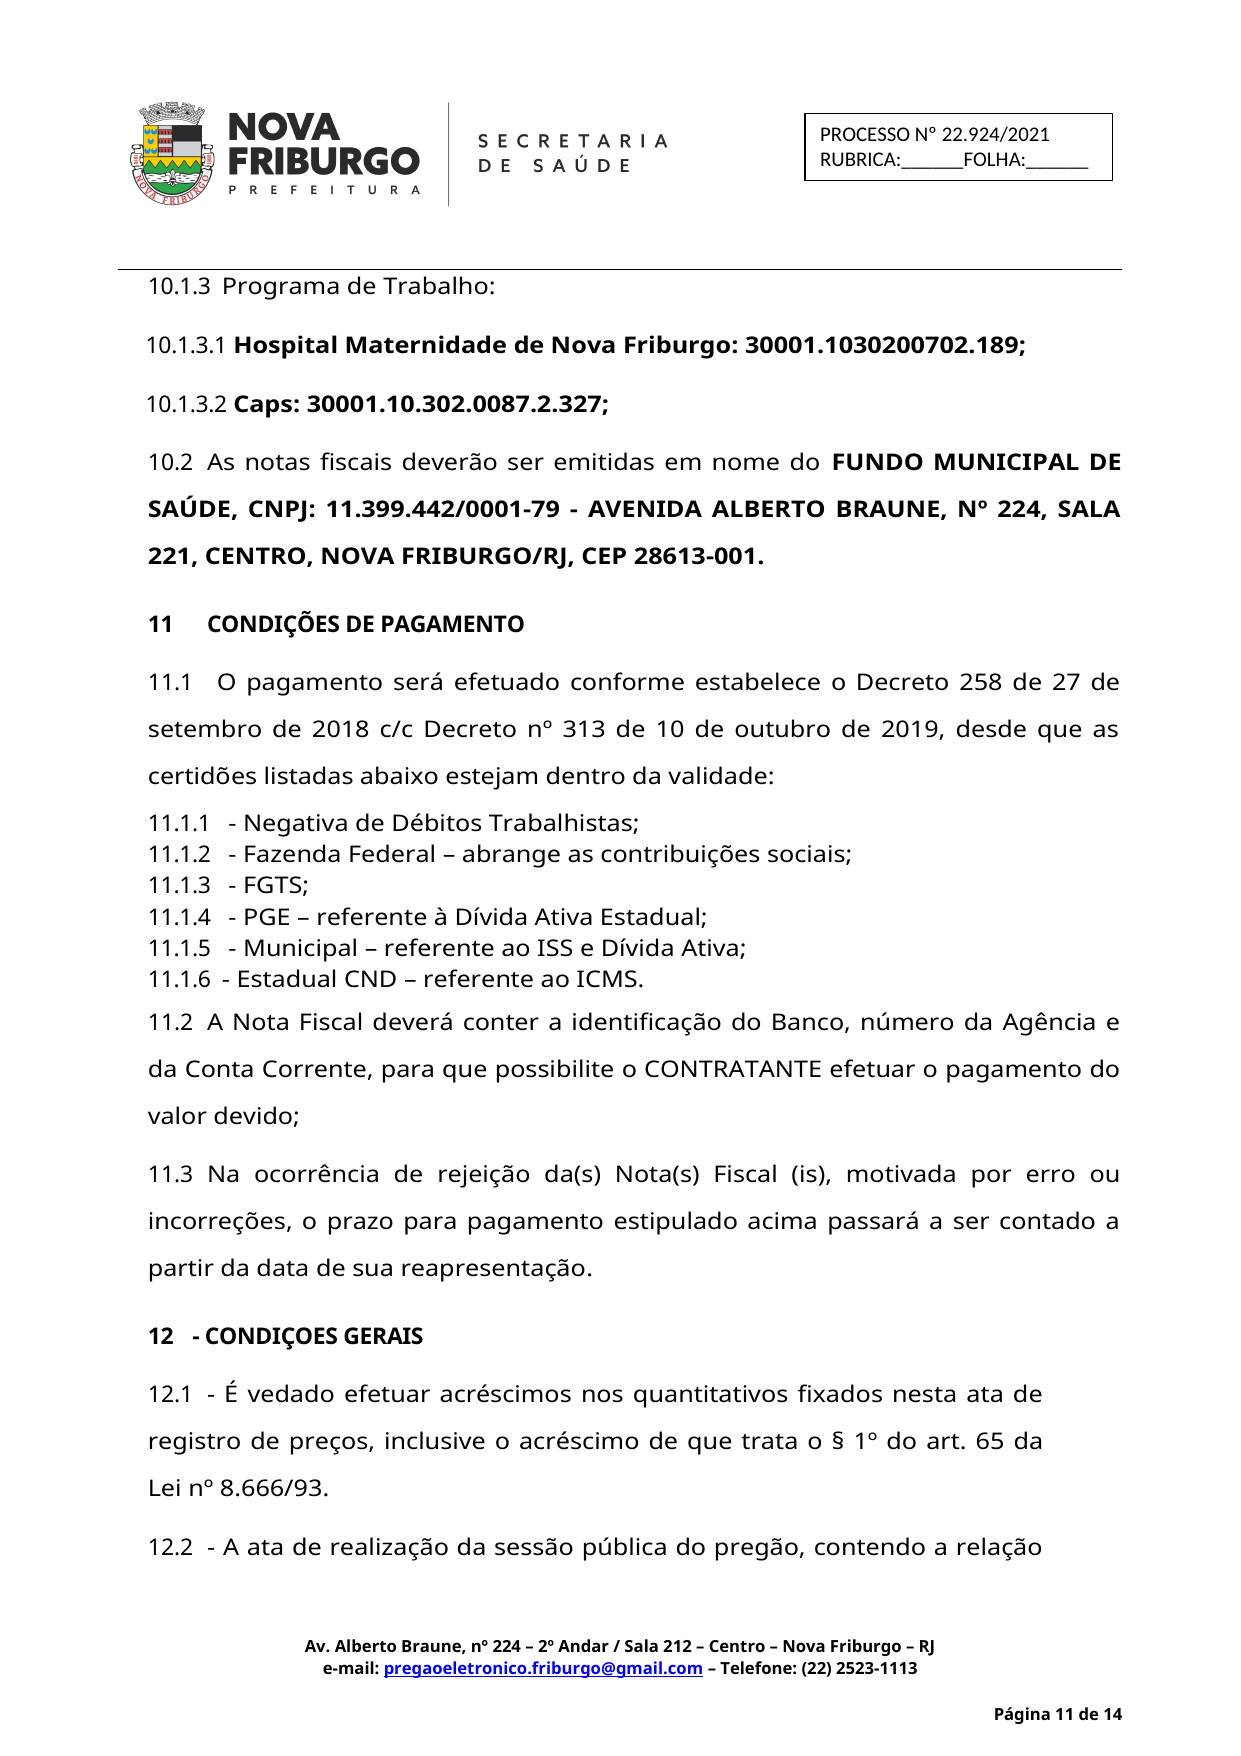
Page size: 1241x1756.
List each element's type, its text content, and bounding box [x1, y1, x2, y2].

list O pagamento será efetuado conforme estabelece o Decreto 258 de 27 de setembro de 2018 c/c Decreto nº 313 de 10 de outubro de 2019, desde que as certidões listadas abaixo estejam dentro da validade: [148, 666, 1122, 791]
list Programa de Trabalho: [148, 270, 1122, 301]
list - Estadual CND – referente ao ICMS. [148, 963, 1122, 994]
list - PGE – referente à Dívida Ativa Estadual; [148, 901, 1122, 932]
list - Fazenda Federal – abrange as contribuições sociais; [148, 838, 1122, 869]
list As notas fiscais deverão ser emitidas em nome do FUNDO MUNICIPAL DE SAÚDE, CNPJ: 11.399.442/0001-79 - AVENIDA ALBERTO BRAUNE, Nº 224, SALA 221, CENTRO, NOVA FRIBURGO/RJ, CEP 28613-001. [148, 446, 1122, 571]
list Caps: 30001.10.302.0087.2.327; [145, 387, 1122, 419]
list Hospital Maternidade de Nova Friburgo: 30001.1030200702.189; [145, 329, 1122, 360]
list - Municipal – referente ao ISS e Dívida Ativa; [148, 932, 1122, 963]
list - FGTS; [148, 869, 1122, 901]
list - CONDIÇOES GERAIS [148, 1320, 1044, 1351]
list CONDIÇÕES DE PAGAMENTO [148, 607, 1044, 639]
picture [118, 92, 683, 218]
list - É vedado efetuar acréscimos nos quantitativos fixados nesta ata de registro de preços, inclusive o acréscimo de que trata o § 1º do art. 65 da Lei nº 8.666/93. [148, 1378, 1044, 1503]
list Na ocorrência de rejeição da(s) Nota(s) Fiscal (is), motivada por erro ou incorreções, o prazo para pagamento estipulado acima passará a ser contado a partir da data de sua reapresentação. [148, 1158, 1122, 1283]
list A Nota Fiscal deverá conter a identificação do Banco, número da Agência e da Conta Corrente, para que possibilite o CONTRATANTE efetuar o pagamento do valor devido; [148, 1006, 1122, 1131]
list - Negativa de Débitos Trabalhistas; [148, 807, 1122, 838]
